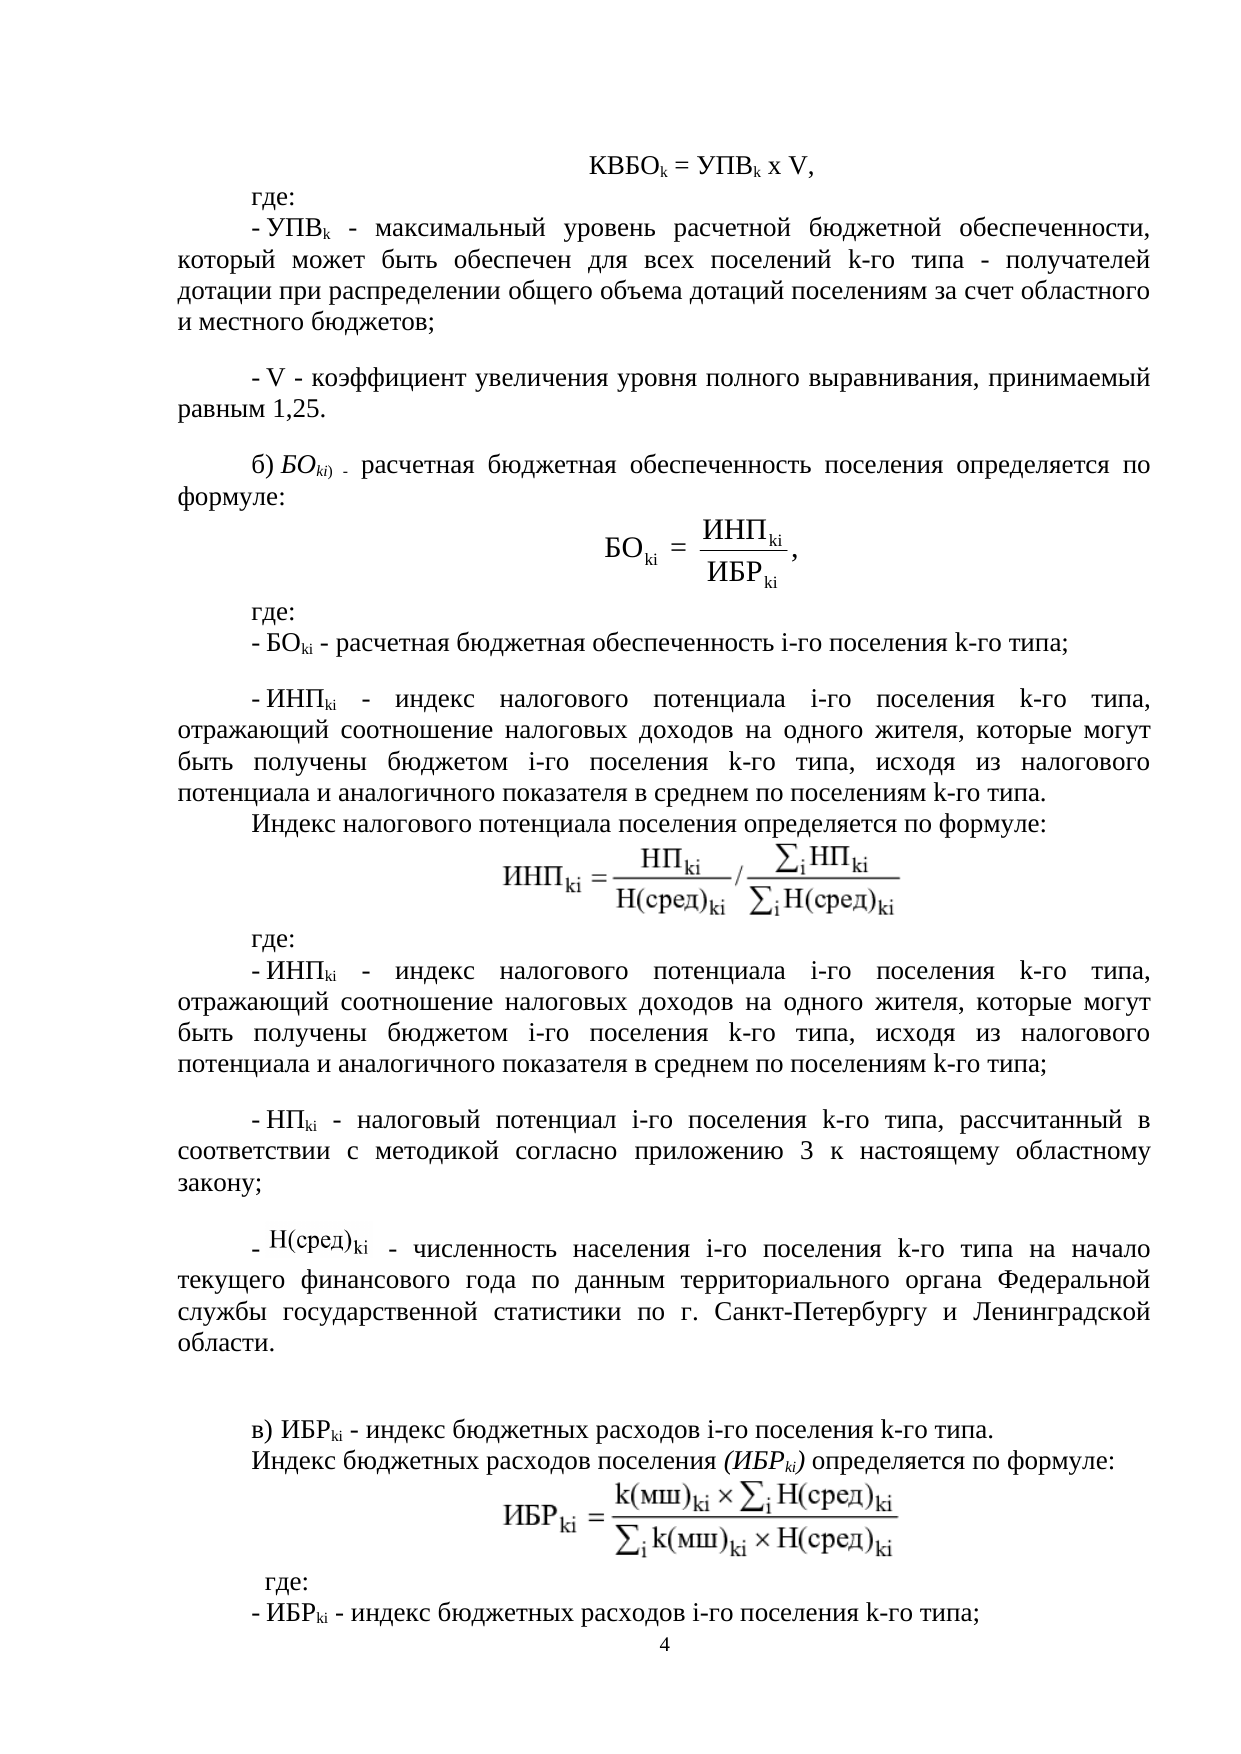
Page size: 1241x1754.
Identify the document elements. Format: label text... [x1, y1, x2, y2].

text где: [177, 595, 1152, 626]
list ИНПki - индекс налогового потенциала i-го поселения k-го типа, отражающий соотношение налоговых доходов на одного жителя, которые могут быть получены бюджетом i-го поселения k-го типа, исходя из налогового потенциала и аналогичного показателя в среднем по поселениям k-го типа. [177, 682, 1152, 807]
picture [498, 1475, 905, 1565]
text Индекс налогового потенциала поселения определяется по формуле: [177, 807, 1152, 838]
text где: [177, 923, 1152, 954]
text где: [177, 1565, 1152, 1596]
text Индекс бюджетных расходов поселения (ИБРki) определяется по формуле: [177, 1444, 1152, 1476]
list УПВk - максимальный уровень расчетной бюджетной обеспеченности, который может быть обеспечен для всех поселений k-го типа - получателей дотации при распределении общего объема дотаций поселениям за счет областного и местного бюджетов; [177, 212, 1152, 336]
list ИБРki - индекс бюджетных расходов i-го поселения k-го типа; [177, 1596, 1152, 1627]
picture [498, 838, 905, 923]
picture [265, 1221, 373, 1258]
list ИНПki - индекс налогового потенциала i-го поселения k-го типа, отражающий соотношение налоговых доходов на одного жителя, которые могут быть получены бюджетом i-го поселения k-го типа, исходя из налогового потенциала и аналогичного показателя в среднем по поселениям k-го типа; [177, 954, 1152, 1078]
list V - коэффициент увеличения уровня полного выравнивания, принимаемый равным 1,25. [177, 361, 1152, 423]
text где: [177, 180, 1152, 212]
text КВБОk = УПВk x V, [177, 149, 1152, 180]
list ИБРki - индекс бюджетных расходов i-го поселения k-го типа. [177, 1413, 1152, 1444]
list БОki - расчетная бюджетная обеспеченность i-го поселения k-го типа; [177, 626, 1152, 657]
list БОki) - расчетная бюджетная обеспеченность поселения определяется по формуле: [177, 448, 1152, 511]
list НПki - налоговый потенциал i-го поселения k-го типа, рассчитанный в соответствии с методикой согласно приложению 3 к настоящему областному закону; [177, 1103, 1152, 1197]
